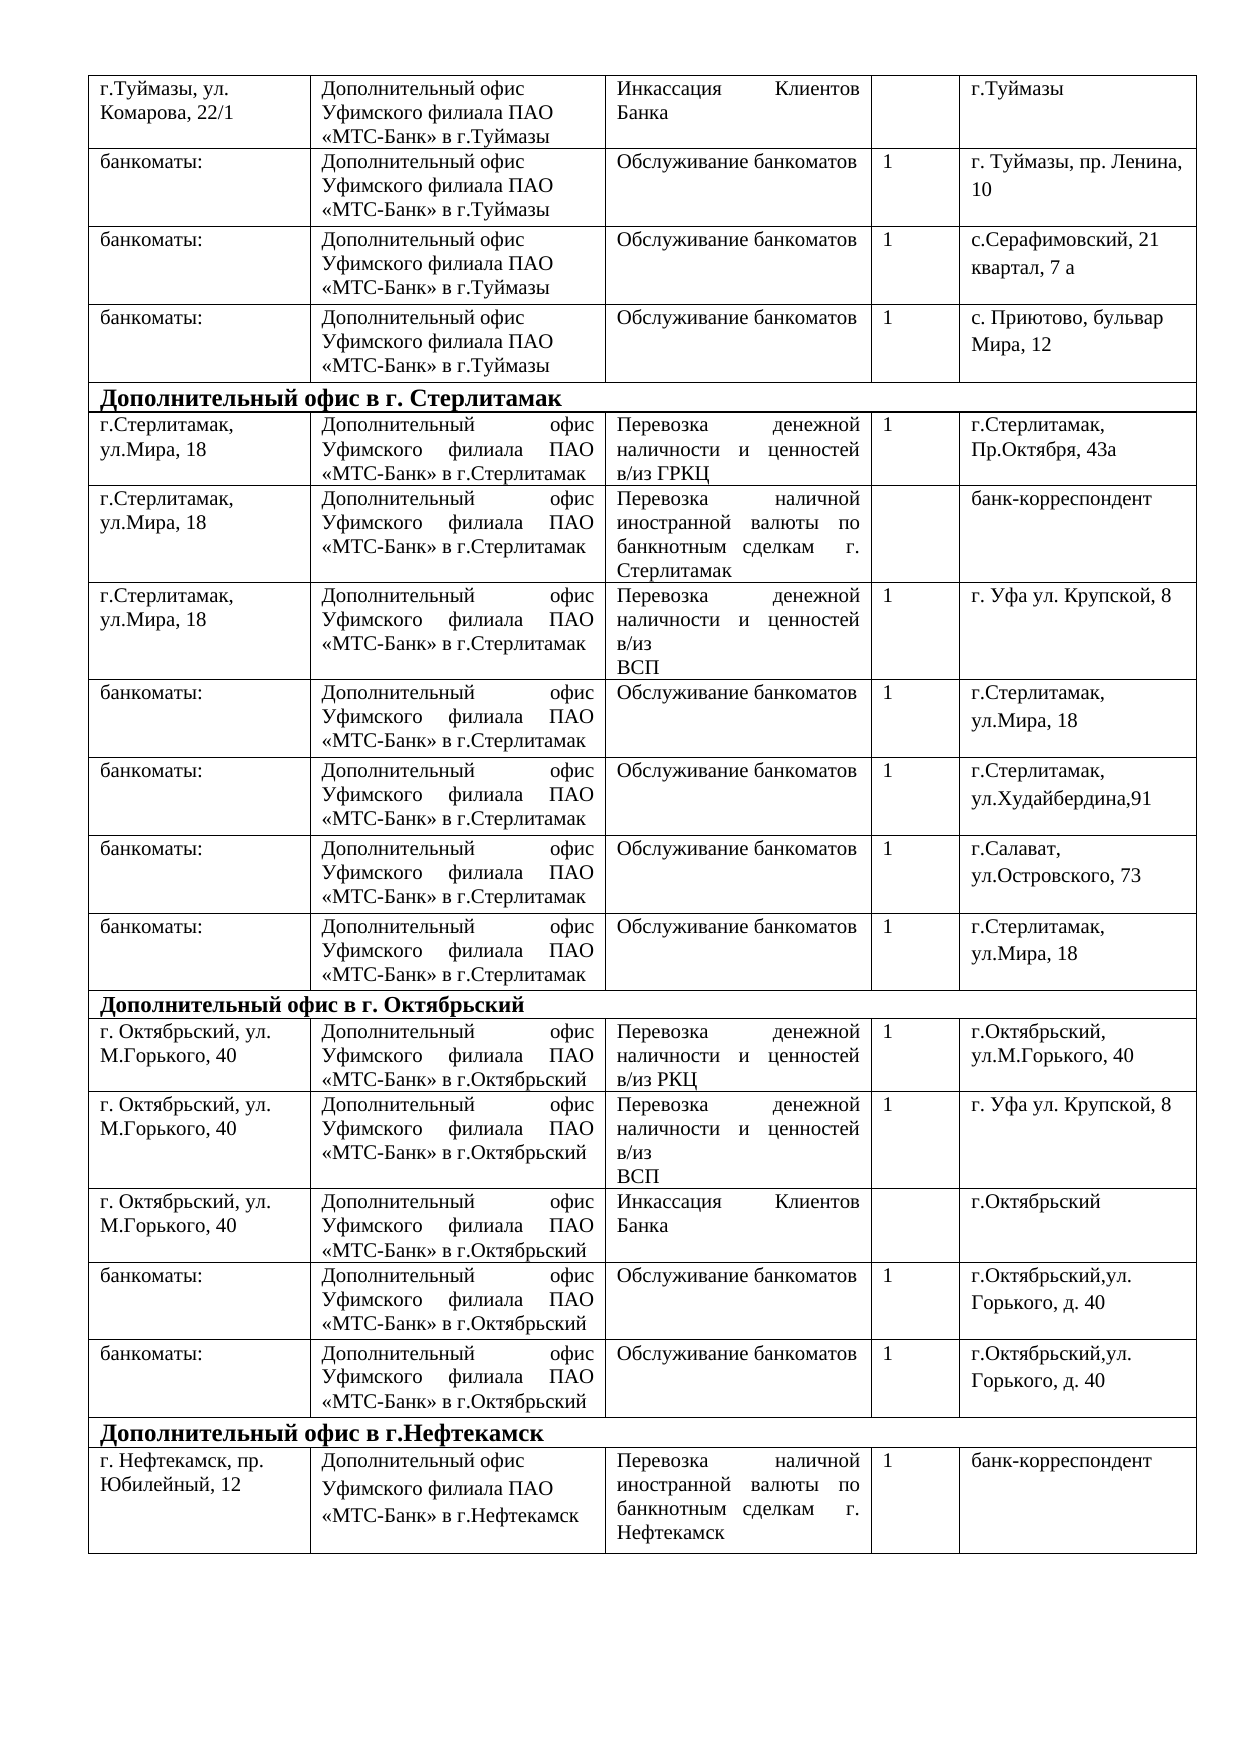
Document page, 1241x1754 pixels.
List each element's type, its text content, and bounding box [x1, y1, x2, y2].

table_cell банкоматы: [89, 1263, 310, 1339]
table_cell Перевозка денежной наличности и ценностей в/из ВСП [606, 1092, 871, 1188]
table_cell Дополнительный офис Уфимского филиала ПАО «МТС-Банк» в г.Октябрьский [311, 1092, 605, 1188]
table_cell г.Октябрьский [960, 1189, 1196, 1262]
table_cell 1 [872, 149, 959, 226]
table_cell Дополнительный офис Уфимского филиала ПАО «МТС-Банк» в г.Октябрьский [311, 1019, 605, 1091]
table_cell Дополнительный офис в г. Октябрьский [89, 991, 1196, 1018]
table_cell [89, 1448, 310, 1552]
table_cell Дополнительный офис Уфимского филиала ПАО «МТС-Банк» в г.Стерлитамак [311, 680, 605, 757]
table_cell Инкассация Клиентов Банка [606, 1189, 871, 1262]
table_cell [311, 76, 605, 148]
table_cell Дополнительный офис Уфимского филиала ПАО «МТС-Банк» в г.Октябрьский [311, 1340, 605, 1417]
table_cell 1 [872, 227, 959, 304]
table_cell Перевозка денежной наличности и ценностей в/из РКЦ [606, 1019, 871, 1091]
table_cell г. Октябрьский, ул. М.Горького, 40 [89, 1092, 310, 1188]
table_cell Обслуживание банкоматов [606, 227, 871, 304]
table_cell 1 [872, 583, 959, 679]
table_cell Дополнительный офис в г.Нефтекамск [89, 1418, 1196, 1447]
table_cell г. Уфа ул. Крупской, 8 [960, 1092, 1196, 1188]
table_cell банкоматы: [89, 836, 310, 913]
table_cell с. Приютово, бульвар Мира, 12 [960, 305, 1196, 382]
table_cell Дополнительный офис Уфимского филиала ПАО «МТС-Банк» в г.Туймазы [311, 227, 605, 304]
table_cell Обслуживание банкоматов [606, 836, 871, 913]
table_cell банкоматы: [89, 1340, 310, 1417]
table_cell Перевозка денежной наличности и ценностей в/из ГРКЦ [606, 413, 871, 484]
table_cell [872, 1189, 959, 1262]
table_cell 1 [872, 1019, 959, 1091]
table_cell банкоматы: [89, 758, 310, 835]
table_cell 1 [872, 305, 959, 382]
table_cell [311, 149, 605, 226]
table_cell Дополнительный офис Уфимского филиала ПАО «МТС-Банк» в г.Туймазы [311, 305, 605, 382]
table_cell банк-корреспондент [960, 486, 1196, 582]
table_cell г. Октябрьский, ул. М.Горького, 40 [89, 1019, 310, 1091]
table_cell Дополнительный офис Уфимского филиала ПАО «МТС-Банк» в г.Октябрьский [311, 1263, 605, 1339]
table_cell Перевозка наличной иностранной валюты по банкнотным сделкам г. Нефтекамск [606, 1448, 871, 1552]
table_cell г.Стерлитамак, ул.Мира, 18 [960, 680, 1196, 757]
table_cell [872, 76, 959, 148]
table_cell Перевозка денежной наличности и ценностей в/из ВСП [606, 583, 871, 679]
table_cell с.Серафимовский, 21 квартал, 7 а [960, 227, 1196, 304]
table_cell 1 [872, 1340, 959, 1417]
table_cell г.Салават, ул.Островского, 73 [960, 836, 1196, 913]
table_cell Дополнительный офис Уфимского филиала ПАО «МТС-Банк» в г.Стерлитамак [311, 486, 605, 582]
table_cell 1 [872, 1263, 959, 1339]
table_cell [89, 76, 310, 148]
table_cell г.Октябрьский,ул. Горького, д. 40 [960, 1263, 1196, 1339]
table_cell г.Стерлитамак, ул.Худайбердина,91 [960, 758, 1196, 835]
table_cell 1 [872, 1448, 959, 1552]
table_cell 1 [872, 914, 959, 990]
table_cell 1 [872, 836, 959, 913]
table_cell Дополнительный офис Уфимского филиала ПАО «МТС-Банк» в г.Стерлитамак [311, 914, 605, 990]
table_cell Обслуживание банкоматов [606, 149, 871, 226]
table_cell 1 [872, 680, 959, 757]
table_cell г.Стерлитамак, ул.Мира, 18 [960, 914, 1196, 990]
table_cell г. Туймазы, пр. Ленина, 10 [960, 149, 1196, 226]
table_cell г.Стерлитамак, ул.Мира, 18 [89, 486, 310, 582]
table_cell Дополнительный офис в г. Стерлитамак [89, 383, 1196, 411]
table_cell Дополнительный офис Уфимского филиала ПАО «МТС-Банк» в г.Стерлитамак [311, 413, 605, 484]
table_cell банкоматы: [89, 149, 310, 226]
table_cell г.Стерлитамак, Пр.Октября, 43а [960, 413, 1196, 484]
table_cell банкоматы: [89, 680, 310, 757]
table_cell Дополнительный офис Уфимского филиала ПАО «МТС-Банк» в г.Октябрьский [311, 1189, 605, 1262]
table_cell Обслуживание банкоматов [606, 680, 871, 757]
table_cell г.Стерлитамак, ул.Мира, 18 [89, 413, 310, 484]
table_cell г. Октябрьский, ул. М.Горького, 40 [89, 1189, 310, 1262]
table_cell 1 [872, 1092, 959, 1188]
table_cell г.Туймазы [960, 76, 1196, 148]
table_cell банкоматы: [89, 227, 310, 304]
table_cell банкоматы: [89, 914, 310, 990]
table_cell [872, 486, 959, 582]
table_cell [311, 1448, 605, 1552]
table_cell Обслуживание банкоматов [606, 1340, 871, 1417]
table_cell Дополнительный офис Уфимского филиала ПАО «МТС-Банк» в г.Стерлитамак [311, 836, 605, 913]
table_cell г.Стерлитамак, ул.Мира, 18 [89, 583, 310, 679]
table_cell г. Уфа ул. Крупской, 8 [960, 583, 1196, 679]
table_cell 1 [872, 413, 959, 484]
table_cell Дополнительный офис Уфимского филиала ПАО «МТС-Банк» в г.Стерлитамак [311, 583, 605, 679]
table_cell банк-корреспондент [960, 1448, 1196, 1552]
table_cell Перевозка наличной иностранной валюты по банкнотным сделкам г. Стерлитамак [606, 486, 871, 582]
table_cell Обслуживание банкоматов [606, 914, 871, 990]
table_cell банкоматы: [89, 305, 310, 382]
table_cell г.Октябрьский, ул.М.Горького, 40 [960, 1019, 1196, 1091]
table_cell Обслуживание банкоматов [606, 758, 871, 835]
table_cell Инкассация Клиентов Банка [606, 76, 871, 148]
table_cell Дополнительный офис Уфимского филиала ПАО «МТС-Банк» в г.Стерлитамак [311, 758, 605, 835]
table_cell 1 [872, 758, 959, 835]
table_cell Обслуживание банкоматов [606, 1263, 871, 1339]
table_cell Обслуживание банкоматов [606, 305, 871, 382]
table_cell г.Октябрьский,ул. Горького, д. 40 [960, 1340, 1196, 1417]
